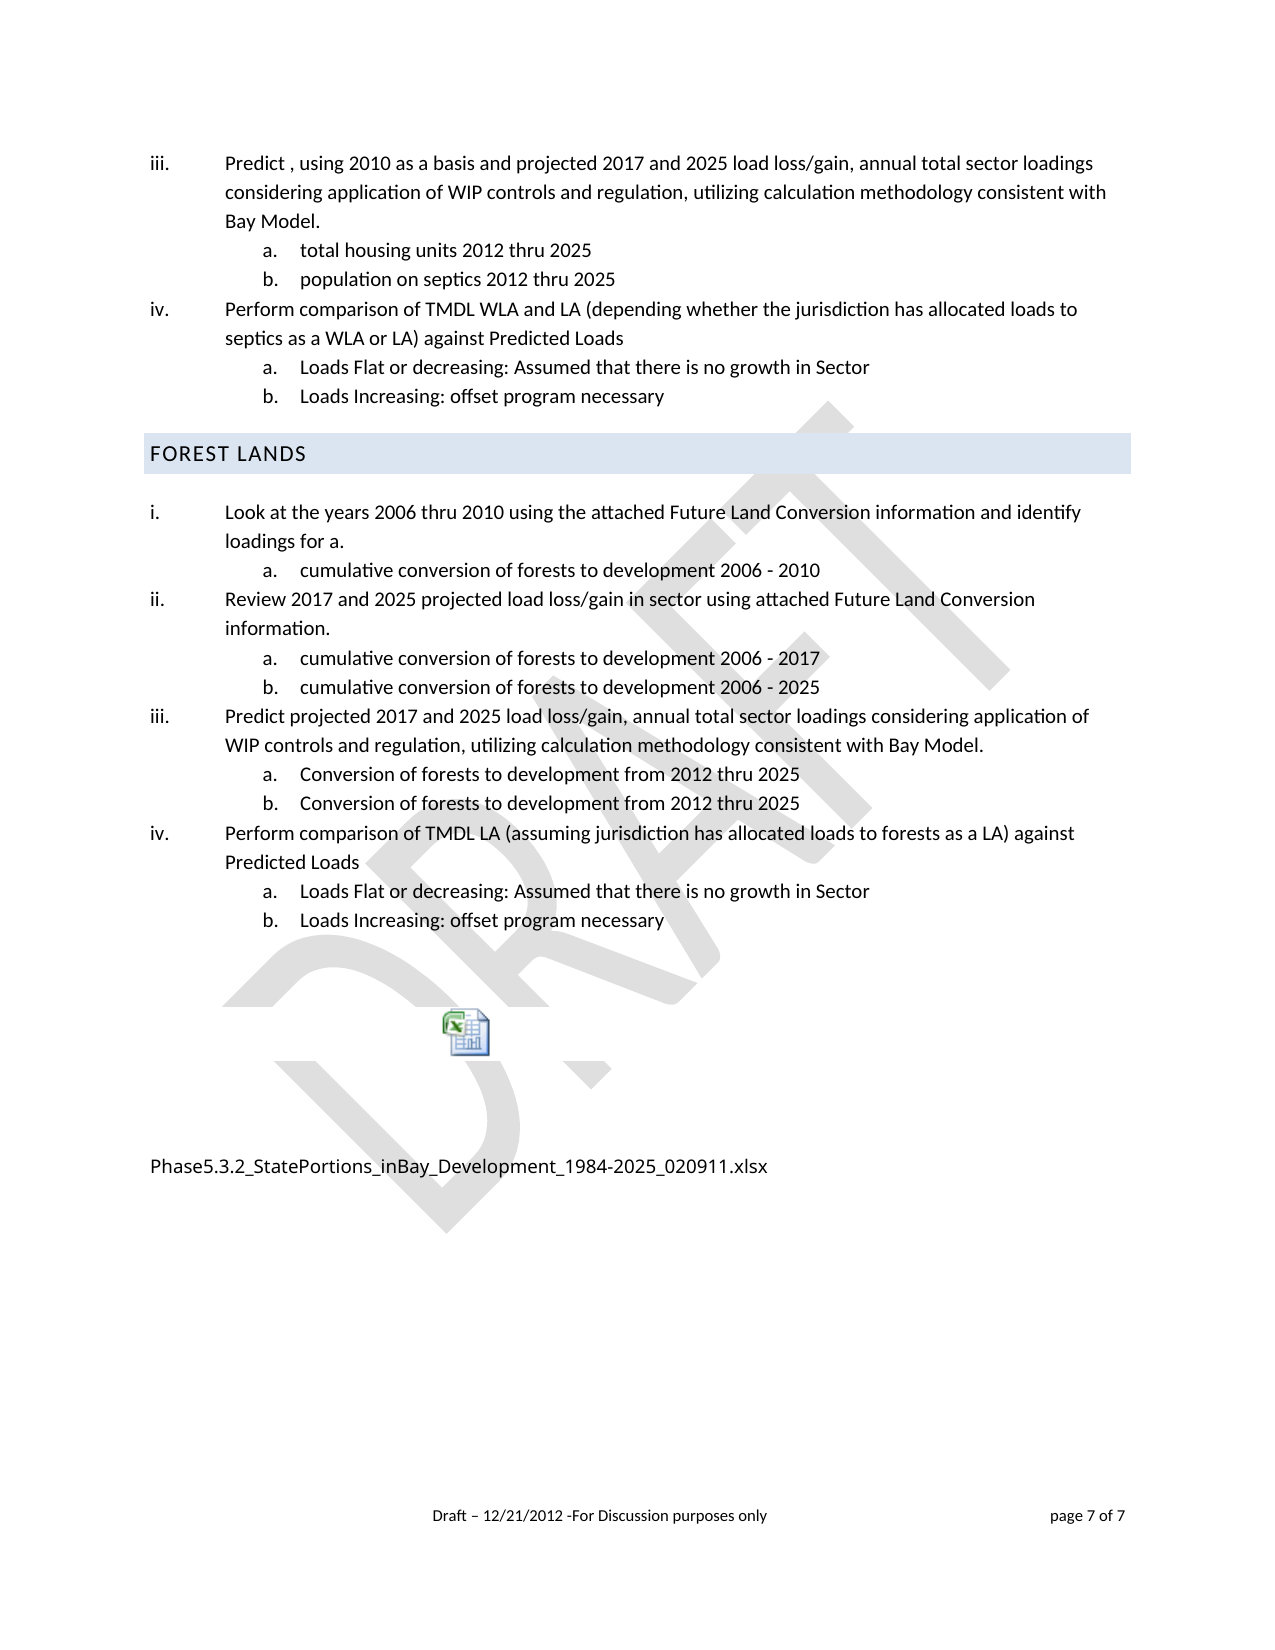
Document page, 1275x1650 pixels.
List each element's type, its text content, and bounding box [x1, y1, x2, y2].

list cumulative conversion of forests to development 2006 - 2025 [262, 674, 1125, 699]
subtitle Forest Lands [150, 440, 1125, 468]
list Look at the years 2006 thru 2010 using the attached Future Land Conversion information and identify loadings for a. [150, 499, 1125, 553]
list cumulative conversion of forests to development 2006 - 2017 [262, 645, 1125, 670]
list cumulative conversion of forests to development 2006 - 2010 [262, 557, 1125, 583]
list Loads Flat or decreasing: Assumed that there is no growth in Sector [262, 354, 1125, 379]
list Predict , using 2010 as a basis and projected 2017 and 2025 load loss/gain, annual total sector loadings considering application of WIP controls and regulation, utilizing calculation methodology consistent with Bay Model. [150, 150, 1125, 234]
list Loads Flat or decreasing: Assumed that there is no growth in Sector [262, 878, 1125, 903]
list population on septics 2012 thru 2025 [262, 267, 1125, 292]
list Conversion of forests to development from 2012 thru 2025 [262, 791, 1125, 816]
list Loads Increasing: offset program necessary [262, 907, 1125, 933]
text Phase5.3.2_StatePortions_inBay_Development_1984-2025_020911.xlsx [150, 1153, 1125, 1178]
list Conversion of forests to development from 2012 thru 2025 [262, 761, 1125, 787]
list Predict projected 2017 and 2025 load loss/gain, annual total sector loadings considering application of WIP controls and regulation, utilizing calculation methodology consistent with Bay Model. [150, 703, 1125, 758]
list Perform comparison of TMDL LA (assuming jurisdiction has allocated loads to forests as a LA) against Predicted Loads [150, 820, 1125, 874]
list Perform comparison of TMDL WLA and LA (depending whether the jurisdiction has allocated loads to septics as a WLA or LA) against Predicted Loads [150, 296, 1125, 350]
list Loads Increasing: offset program necessary [262, 383, 1125, 409]
list Review 2017 and 2025 projected load loss/gain in sector using attached Future Land Conversion information. [150, 586, 1125, 641]
list total housing units 2012 thru 2025 [262, 237, 1125, 263]
